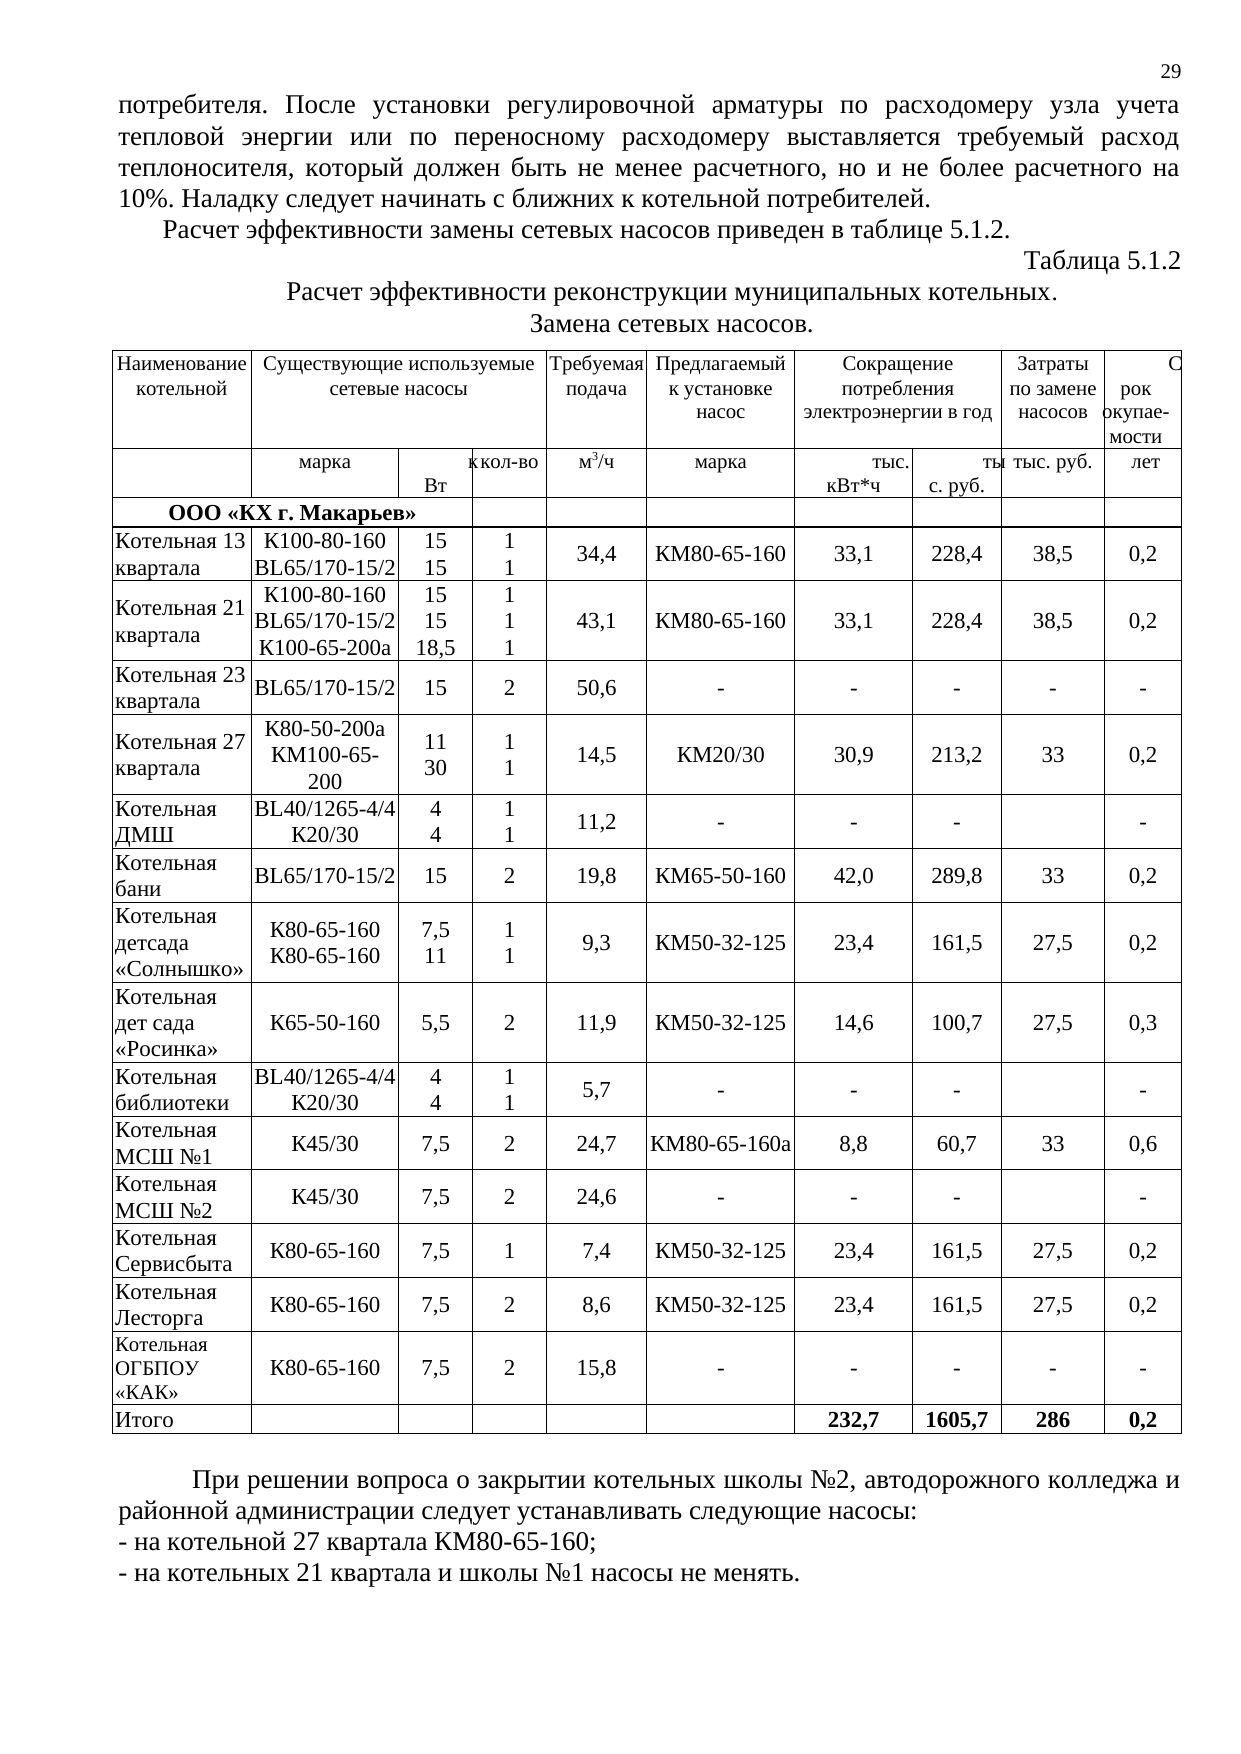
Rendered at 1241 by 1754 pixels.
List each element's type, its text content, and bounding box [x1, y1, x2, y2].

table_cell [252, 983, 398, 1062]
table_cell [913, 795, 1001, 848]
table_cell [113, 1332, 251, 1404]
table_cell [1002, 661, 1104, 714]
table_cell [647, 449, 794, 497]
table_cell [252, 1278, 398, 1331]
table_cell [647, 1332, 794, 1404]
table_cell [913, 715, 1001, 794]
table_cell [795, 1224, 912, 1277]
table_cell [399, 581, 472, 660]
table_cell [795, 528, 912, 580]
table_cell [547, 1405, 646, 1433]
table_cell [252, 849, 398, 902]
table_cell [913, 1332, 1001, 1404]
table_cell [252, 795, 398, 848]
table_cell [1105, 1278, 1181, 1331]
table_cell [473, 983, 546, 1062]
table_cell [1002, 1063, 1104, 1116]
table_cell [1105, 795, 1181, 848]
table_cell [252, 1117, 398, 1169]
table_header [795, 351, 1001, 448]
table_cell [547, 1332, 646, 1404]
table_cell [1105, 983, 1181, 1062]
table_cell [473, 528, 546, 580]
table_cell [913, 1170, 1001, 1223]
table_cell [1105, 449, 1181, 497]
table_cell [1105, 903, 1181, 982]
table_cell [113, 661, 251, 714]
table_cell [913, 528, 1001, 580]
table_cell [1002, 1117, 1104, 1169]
text При решении вопроса о закрытии котельных школы №2, автодорожного колледжа и районной администрации следует устанавливать следующие насосы: [118, 1463, 1181, 1525]
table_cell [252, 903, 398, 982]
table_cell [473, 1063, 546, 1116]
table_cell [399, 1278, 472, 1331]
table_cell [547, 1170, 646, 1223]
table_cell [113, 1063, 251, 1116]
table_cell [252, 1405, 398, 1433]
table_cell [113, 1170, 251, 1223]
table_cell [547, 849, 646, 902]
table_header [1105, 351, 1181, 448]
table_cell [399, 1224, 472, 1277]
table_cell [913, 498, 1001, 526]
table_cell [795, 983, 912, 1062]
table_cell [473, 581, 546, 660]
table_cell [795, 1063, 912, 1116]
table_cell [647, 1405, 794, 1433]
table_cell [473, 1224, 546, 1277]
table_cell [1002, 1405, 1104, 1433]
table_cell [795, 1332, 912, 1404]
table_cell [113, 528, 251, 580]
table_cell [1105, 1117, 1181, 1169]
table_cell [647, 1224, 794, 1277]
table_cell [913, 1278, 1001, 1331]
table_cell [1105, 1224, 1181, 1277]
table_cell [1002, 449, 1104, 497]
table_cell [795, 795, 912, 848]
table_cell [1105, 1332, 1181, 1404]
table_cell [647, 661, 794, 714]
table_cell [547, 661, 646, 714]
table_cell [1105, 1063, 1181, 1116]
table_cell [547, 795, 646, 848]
text - на котельной 27 квартала КМ80-65-160; [118, 1525, 1181, 1557]
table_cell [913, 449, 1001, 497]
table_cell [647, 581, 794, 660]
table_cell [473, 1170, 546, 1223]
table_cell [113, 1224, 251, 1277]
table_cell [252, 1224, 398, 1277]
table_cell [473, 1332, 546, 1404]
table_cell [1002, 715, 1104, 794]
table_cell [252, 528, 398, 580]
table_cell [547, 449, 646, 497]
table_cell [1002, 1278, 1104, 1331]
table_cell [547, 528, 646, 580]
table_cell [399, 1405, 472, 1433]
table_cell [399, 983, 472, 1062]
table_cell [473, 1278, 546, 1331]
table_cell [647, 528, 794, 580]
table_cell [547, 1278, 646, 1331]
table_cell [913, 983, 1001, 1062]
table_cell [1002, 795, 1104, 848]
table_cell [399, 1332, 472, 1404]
text Замена сетевых насосов. [118, 307, 1181, 338]
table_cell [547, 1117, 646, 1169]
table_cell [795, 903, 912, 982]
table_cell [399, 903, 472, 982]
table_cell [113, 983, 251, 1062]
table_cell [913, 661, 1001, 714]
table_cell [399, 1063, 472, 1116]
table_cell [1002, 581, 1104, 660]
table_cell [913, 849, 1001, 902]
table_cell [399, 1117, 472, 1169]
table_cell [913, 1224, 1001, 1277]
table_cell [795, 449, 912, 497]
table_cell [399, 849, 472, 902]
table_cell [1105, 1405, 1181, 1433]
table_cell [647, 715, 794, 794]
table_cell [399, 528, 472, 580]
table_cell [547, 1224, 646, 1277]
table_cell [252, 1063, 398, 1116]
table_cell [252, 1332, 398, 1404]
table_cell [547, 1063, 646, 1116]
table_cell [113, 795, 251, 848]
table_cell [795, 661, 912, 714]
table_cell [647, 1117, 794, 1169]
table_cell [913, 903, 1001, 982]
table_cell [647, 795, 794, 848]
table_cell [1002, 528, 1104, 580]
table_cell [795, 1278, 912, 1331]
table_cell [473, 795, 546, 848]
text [118, 89, 1181, 213]
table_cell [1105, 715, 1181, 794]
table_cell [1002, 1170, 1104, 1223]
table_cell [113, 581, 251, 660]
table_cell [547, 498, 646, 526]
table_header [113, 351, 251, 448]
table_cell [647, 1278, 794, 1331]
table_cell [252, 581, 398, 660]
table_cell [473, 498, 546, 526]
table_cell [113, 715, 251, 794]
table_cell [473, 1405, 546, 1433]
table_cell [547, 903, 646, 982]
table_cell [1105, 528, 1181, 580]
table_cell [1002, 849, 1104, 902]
text Таблица 5.1.2 [118, 244, 1181, 276]
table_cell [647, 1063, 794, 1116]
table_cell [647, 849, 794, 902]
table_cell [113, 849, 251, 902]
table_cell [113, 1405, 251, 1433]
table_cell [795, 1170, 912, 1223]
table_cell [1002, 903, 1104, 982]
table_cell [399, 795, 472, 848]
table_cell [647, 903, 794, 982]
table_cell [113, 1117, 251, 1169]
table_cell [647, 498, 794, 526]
text Расчет эффективности реконструкции муниципальных котельных. [118, 276, 1181, 307]
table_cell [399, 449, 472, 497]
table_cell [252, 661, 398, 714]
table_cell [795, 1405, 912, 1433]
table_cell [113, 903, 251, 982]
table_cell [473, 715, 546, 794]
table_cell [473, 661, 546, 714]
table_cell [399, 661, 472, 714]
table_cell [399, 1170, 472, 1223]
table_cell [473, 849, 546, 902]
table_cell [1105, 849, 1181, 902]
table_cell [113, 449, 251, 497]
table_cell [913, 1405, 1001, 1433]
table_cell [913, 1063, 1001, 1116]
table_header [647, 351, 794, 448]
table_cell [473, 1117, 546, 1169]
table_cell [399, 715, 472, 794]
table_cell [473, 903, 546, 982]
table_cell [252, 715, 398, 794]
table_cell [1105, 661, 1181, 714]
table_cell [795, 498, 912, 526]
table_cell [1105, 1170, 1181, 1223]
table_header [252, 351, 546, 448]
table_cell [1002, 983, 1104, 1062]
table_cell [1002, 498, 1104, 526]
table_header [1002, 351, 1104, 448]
text Расчет эффективности замены сетевых насосов приведен в таблице 5.1.2. [118, 213, 1181, 244]
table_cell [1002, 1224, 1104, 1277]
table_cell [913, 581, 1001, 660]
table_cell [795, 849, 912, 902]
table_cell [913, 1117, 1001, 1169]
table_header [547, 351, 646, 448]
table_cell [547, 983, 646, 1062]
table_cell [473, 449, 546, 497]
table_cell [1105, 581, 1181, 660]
text - на котельных 21 квартала и школы №1 насосы не менять. [118, 1557, 1181, 1588]
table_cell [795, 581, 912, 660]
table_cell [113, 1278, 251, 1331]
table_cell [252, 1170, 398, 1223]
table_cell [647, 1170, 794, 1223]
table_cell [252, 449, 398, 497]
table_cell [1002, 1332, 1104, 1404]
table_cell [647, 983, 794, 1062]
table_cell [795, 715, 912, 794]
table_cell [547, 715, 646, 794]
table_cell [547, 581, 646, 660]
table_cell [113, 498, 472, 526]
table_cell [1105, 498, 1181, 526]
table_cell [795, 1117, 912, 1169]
